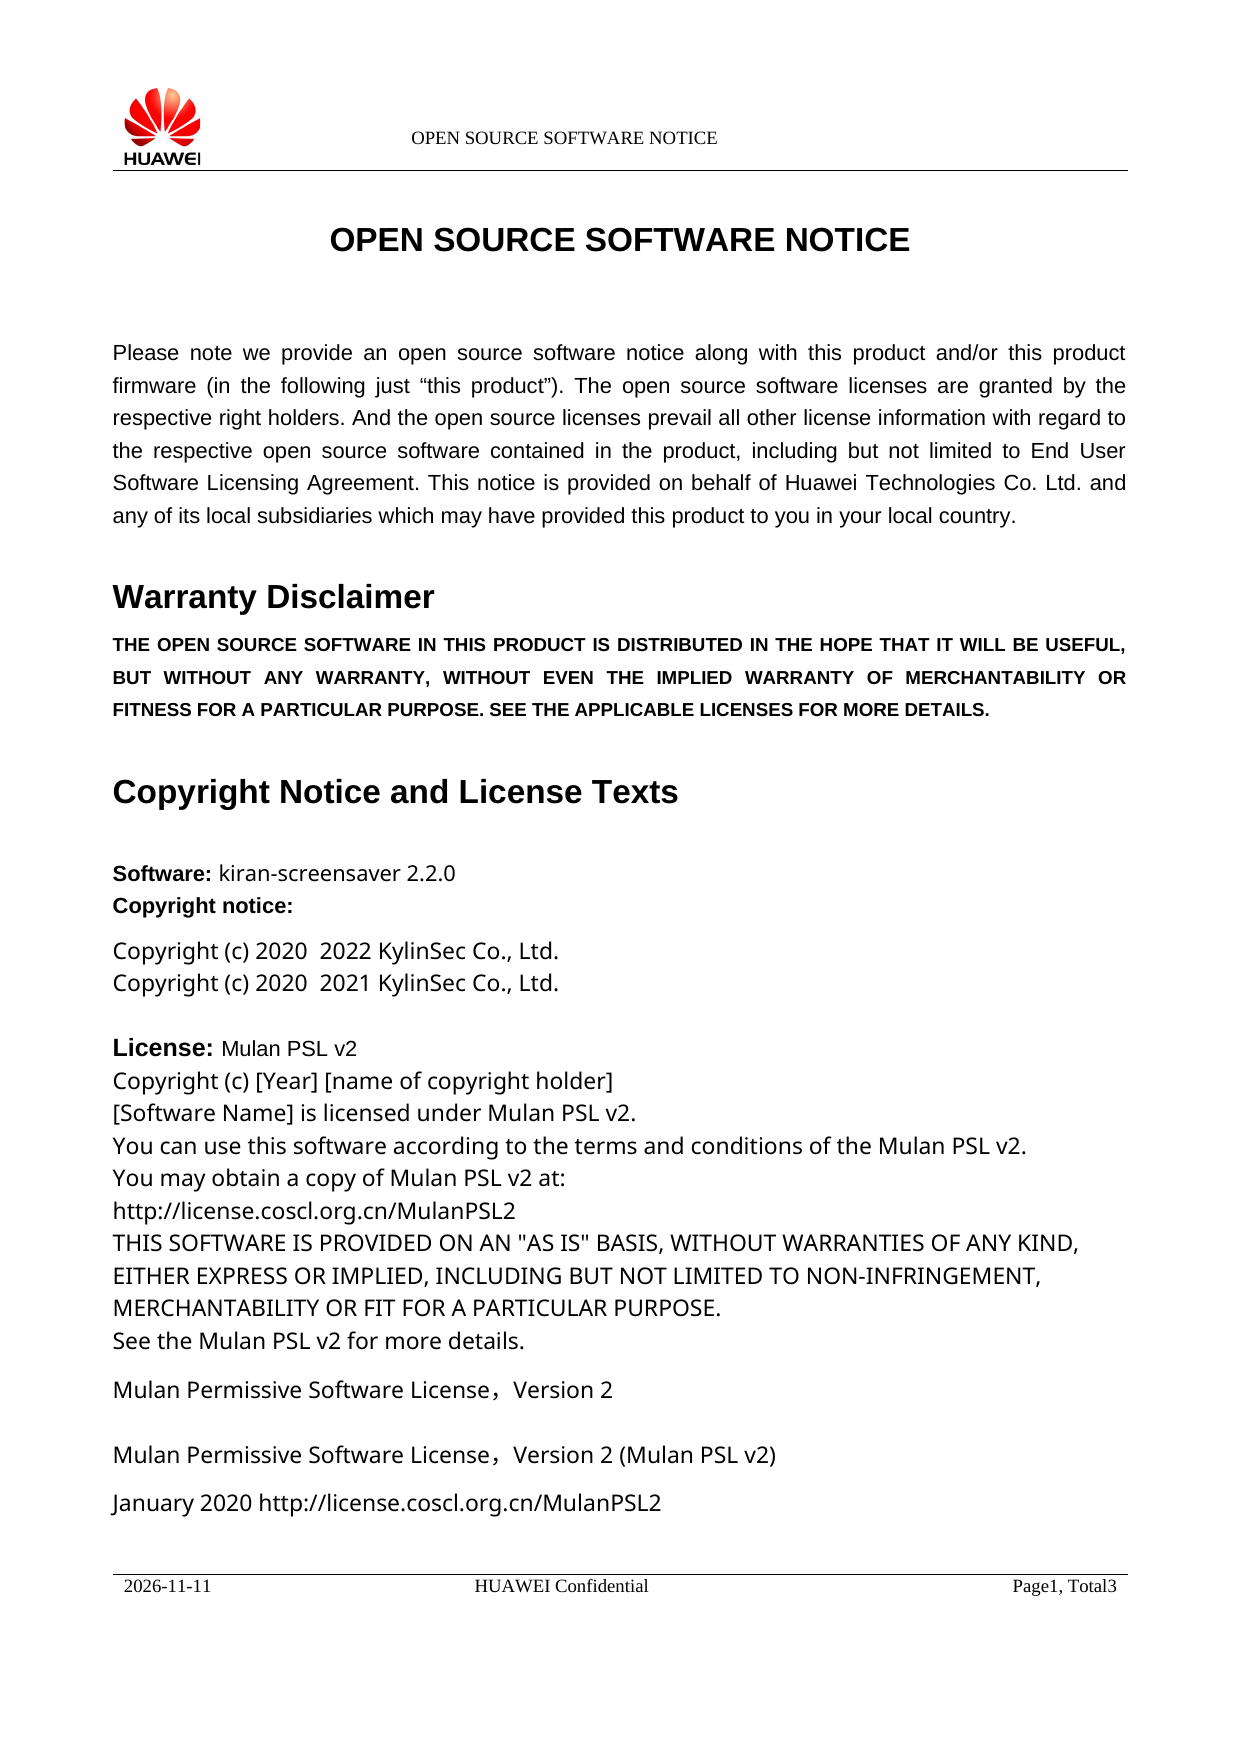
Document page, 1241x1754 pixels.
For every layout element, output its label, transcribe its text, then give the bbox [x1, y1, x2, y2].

text See the Mulan PSL v2 for more details. [112, 1324, 1128, 1356]
text [Software Name] is licensed under Mulan PSL v2. [112, 1096, 1128, 1129]
text Copyright (c) 2020 2022 KylinSec Co., Ltd. Copyright (c) 2020 2021 KylinSec Co., Ltd. [112, 934, 1128, 1031]
text Warranty Disclaimer [112, 564, 1128, 629]
text You can use this software according to the terms and conditions of the Mulan PSL v2. [112, 1129, 1128, 1161]
text http://license.coscl.org.cn/MulanPSL2 [112, 1194, 1128, 1226]
text Mulan Permissive Software License，Version 2 (Mulan PSL v2) [112, 1421, 1128, 1486]
text EITHER EXPRESS OR IMPLIED, INCLUDING BUT NOT LIMITED TO NON-INFRINGEMENT, [112, 1259, 1128, 1291]
text THIS SOFTWARE IS PROVIDED ON AN "AS IS" BASIS, WITHOUT WARRANTIES OF ANY KIND, [112, 1226, 1128, 1259]
text Copyright (c) [Year] [name of copyright holder] [112, 1064, 1128, 1096]
text MERCHANTABILITY OR FIT FOR A PARTICULAR PURPOSE. [112, 1291, 1128, 1324]
text OPEN SOURCE SOFTWARE NOTICE [112, 206, 1128, 271]
text Mulan Permissive Software License，Version 2 [112, 1356, 1128, 1421]
text January 2020 http://license.coscl.org.cn/MulanPSL2 [112, 1486, 1128, 1519]
text The open source software in this product is distributed in the hope that it will be useful, but WITHOUT ANY WARRANTY, without even the implied warranty of MERCHANTABILITY or FITNESS FOR A PARTICULAR PURPOSE. See the applicable licenses for more details. [112, 629, 1128, 726]
text License: Mulan PSL v2 [112, 1031, 1128, 1064]
text Copyright Notice and License Texts [112, 759, 1128, 824]
text Copyright notice: [112, 889, 1128, 921]
text Please note we provide an open source software notice along with this product and/or this product firmware (in the following just “this product”). The open source software licenses are granted by the respective right holders. And the open source licenses prevail all other license information with regard to the respective open source software contained in the product, including but not limited to End User Software Licensing Agreement. This notice is provided on behalf of Huawei Technologies Co. Ltd. and any of its local subsidiaries which may have provided this product to you in your local country. [112, 336, 1128, 531]
picture [124, 88, 201, 165]
title Software: kiran-screensaver 2.2.0 [112, 856, 1128, 889]
text You may obtain a copy of Mulan PSL v2 at: [112, 1161, 1128, 1194]
